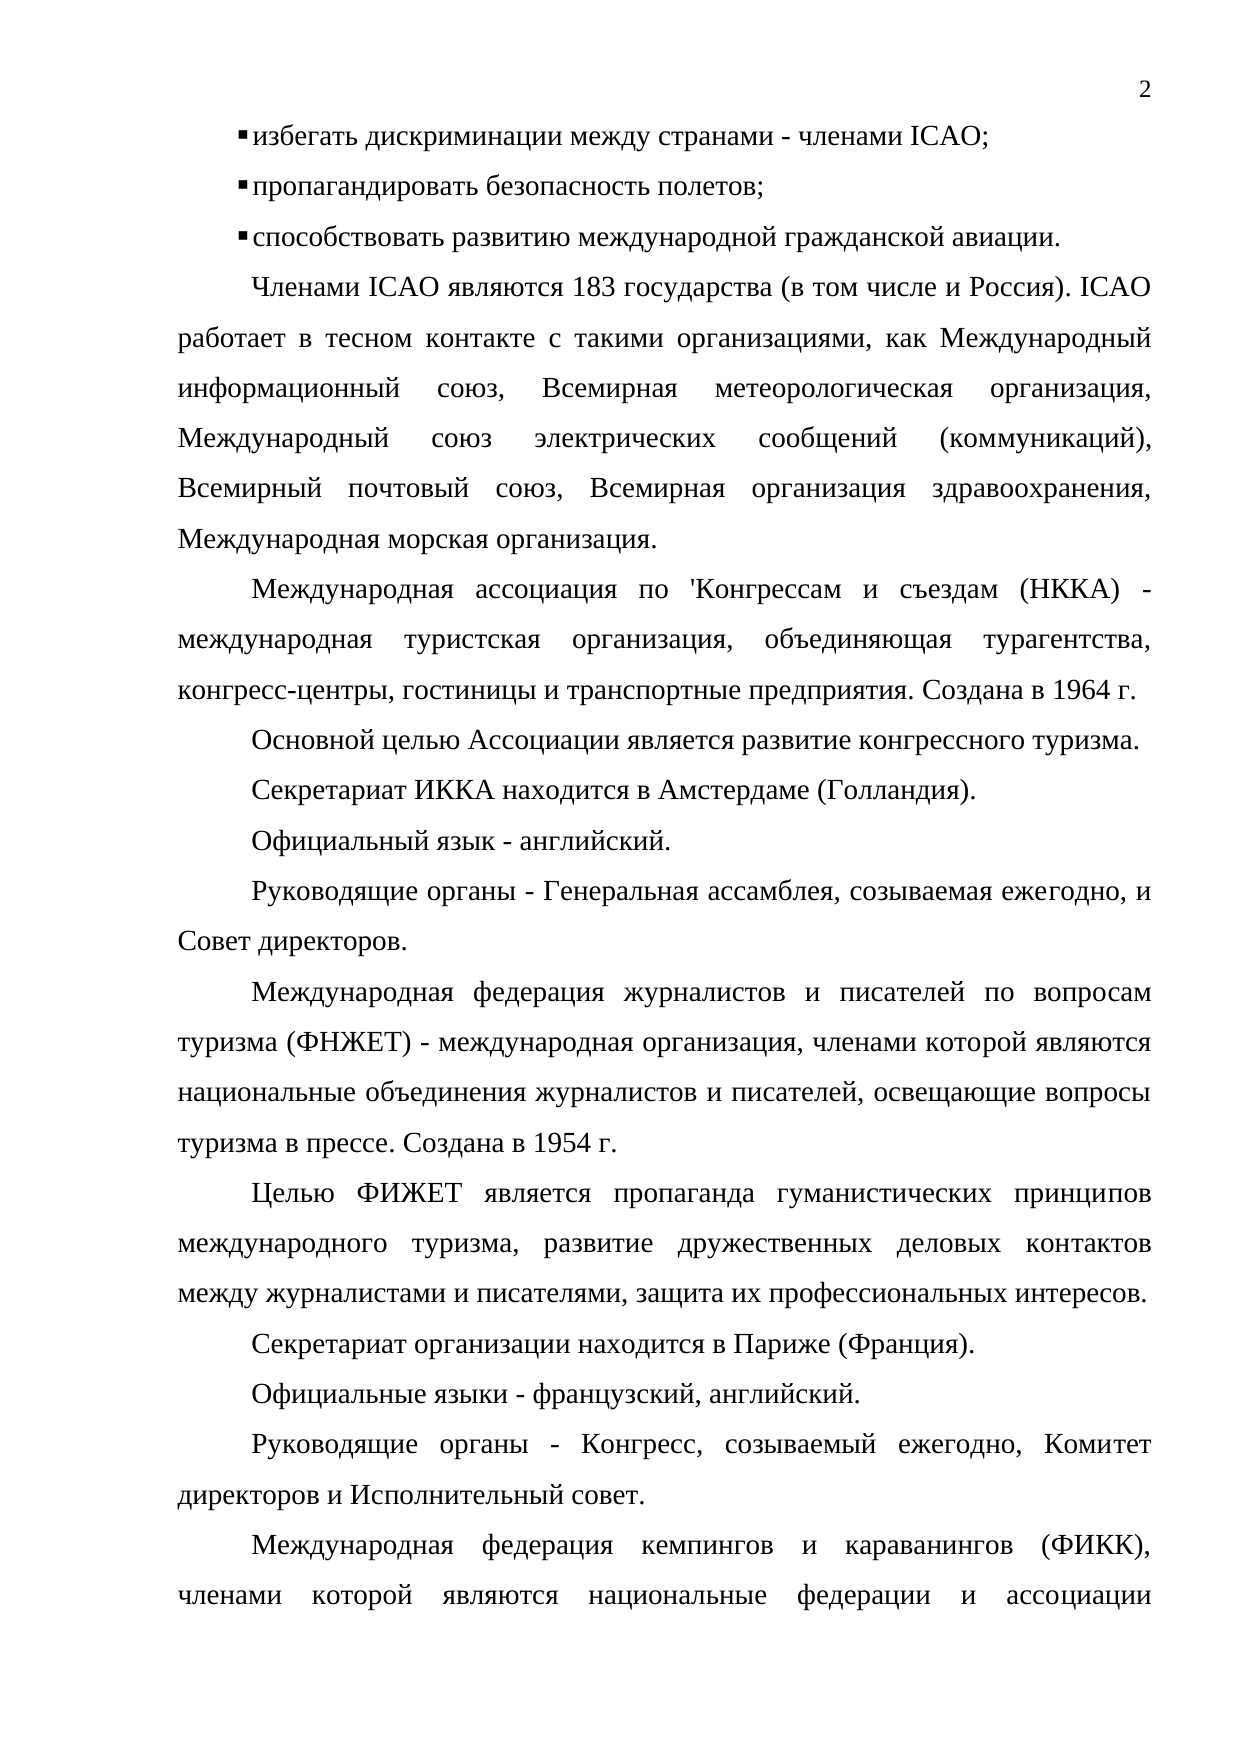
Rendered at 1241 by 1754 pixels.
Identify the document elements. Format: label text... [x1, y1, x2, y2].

text Секретариат ИККА находится в Амстердаме (Голландия). [177, 772, 1152, 806]
text Руководящие органы - Генеральная ассамблея, созываемая ежегодно, и Совет директоров. [177, 873, 1152, 957]
text Целью ФИЖЕТ является пропаганда гуманистических принципов международного туризма, развитие дружественных деловых контактов между журналистами и писателями, защита их профессиональных интересов. [177, 1175, 1152, 1309]
text Членами ICAO являются 183 государства (в том числе и Россия). ICAO работает в тесном контакте с такими организациями, как Международный информационный союз, Всемирная метеорологическая организация, Международный союз электрических сообщений (коммуникаций), Всемирный почтовый союз, Всемирная организация здравоохранения, Международная морская организация. [177, 269, 1152, 554]
text Основной целью Ассоциации является развитие конгрессного туризма. [177, 722, 1152, 756]
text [177, 1527, 1152, 1611]
text Официальный язык - английский. [177, 823, 1152, 856]
text Руководящие органы - Конгресс, созываемый ежегодно, Комитет директоров и Исполнительный совет. [177, 1427, 1152, 1510]
text Секретариат организации находится в Париже (Франция). [177, 1326, 1152, 1359]
list избегать дискриминации между странами - членами ICAO; [177, 118, 1152, 152]
list способствовать развитию международной гражданской авиации. [177, 219, 1152, 253]
text Международная ассоциация по 'Конгрессам и съездам (НККА) - международная туристская организация, объединяющая турагентства, конгресс-центры, гостиницы и транспортные предприятия. Создана в . [177, 571, 1152, 705]
list пропагандировать безопасность полетов; [177, 168, 1152, 202]
text Официальные языки - французский, английский. [177, 1376, 1152, 1410]
text Международная федерация журналистов и писателей по вопросам туризма (ФНЖЕТ) - международная организация, членами которой являются национальные объединения журналистов и писателей, освещающие вопросы туризма в прессе. Создана в . [177, 974, 1152, 1158]
